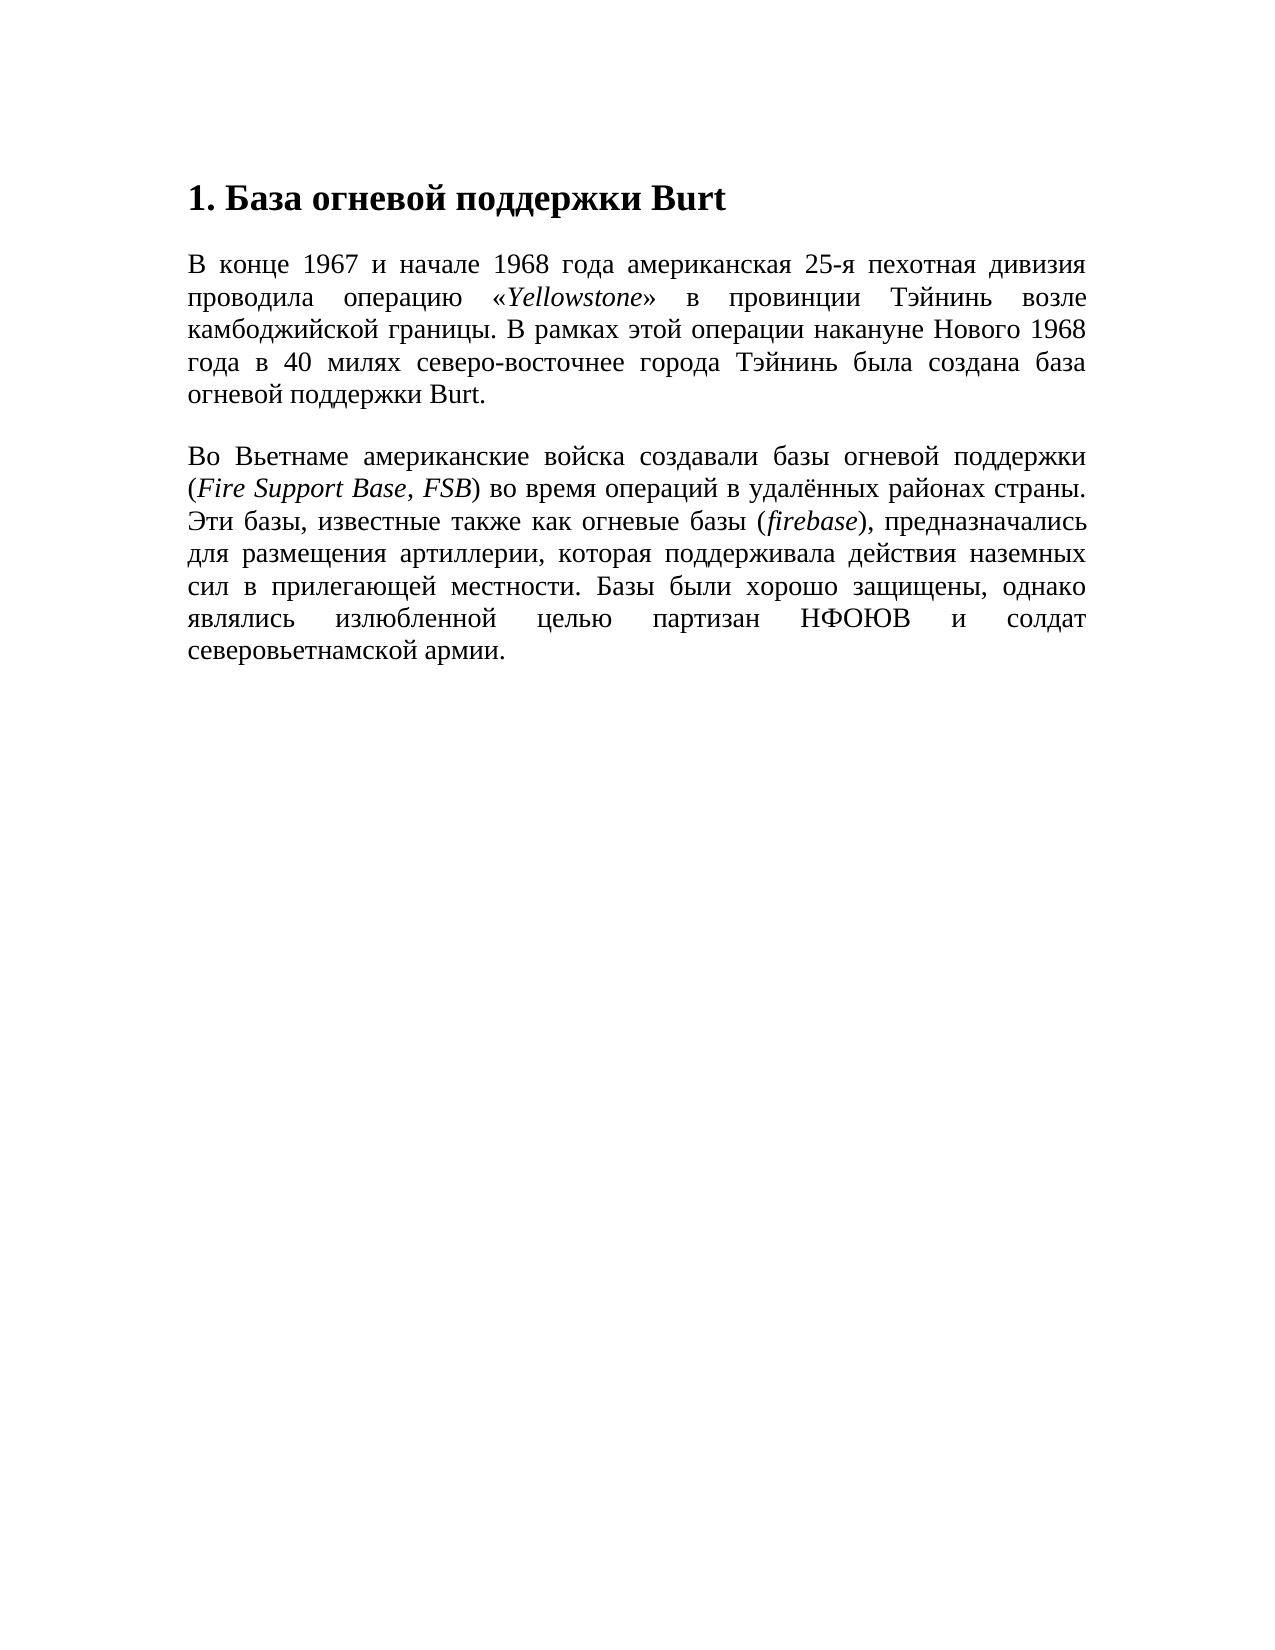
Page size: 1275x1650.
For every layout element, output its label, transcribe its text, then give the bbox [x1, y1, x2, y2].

list 1. База огневой поддержки Burt [187, 175, 1087, 218]
text Во Вьетнаме американские войска создавали базы огневой поддержки (Fire Support Base, FSB) во время операций в удалённых районах страны. Эти базы, известные также как огневые базы (firebase), предназначались для размещения артиллерии, которая поддерживала действия наземных сил в прилегающей местности. Базы были хорошо защищены, однако являлись излюбленной целью партизан НФОЮВ и солдат северовьетнамской армии. [187, 439, 1087, 666]
text В конце 1967 и начале 1968 года американская 25-я пехотная дивизия проводила операцию «Yellowstone» в провинции Тэйнинь возле камбоджийской границы. В рамках этой операции накануне Нового 1968 года в 40 милях северо-восточнее города Тэйнинь была создана база огневой поддержки Burt. [187, 248, 1087, 409]
